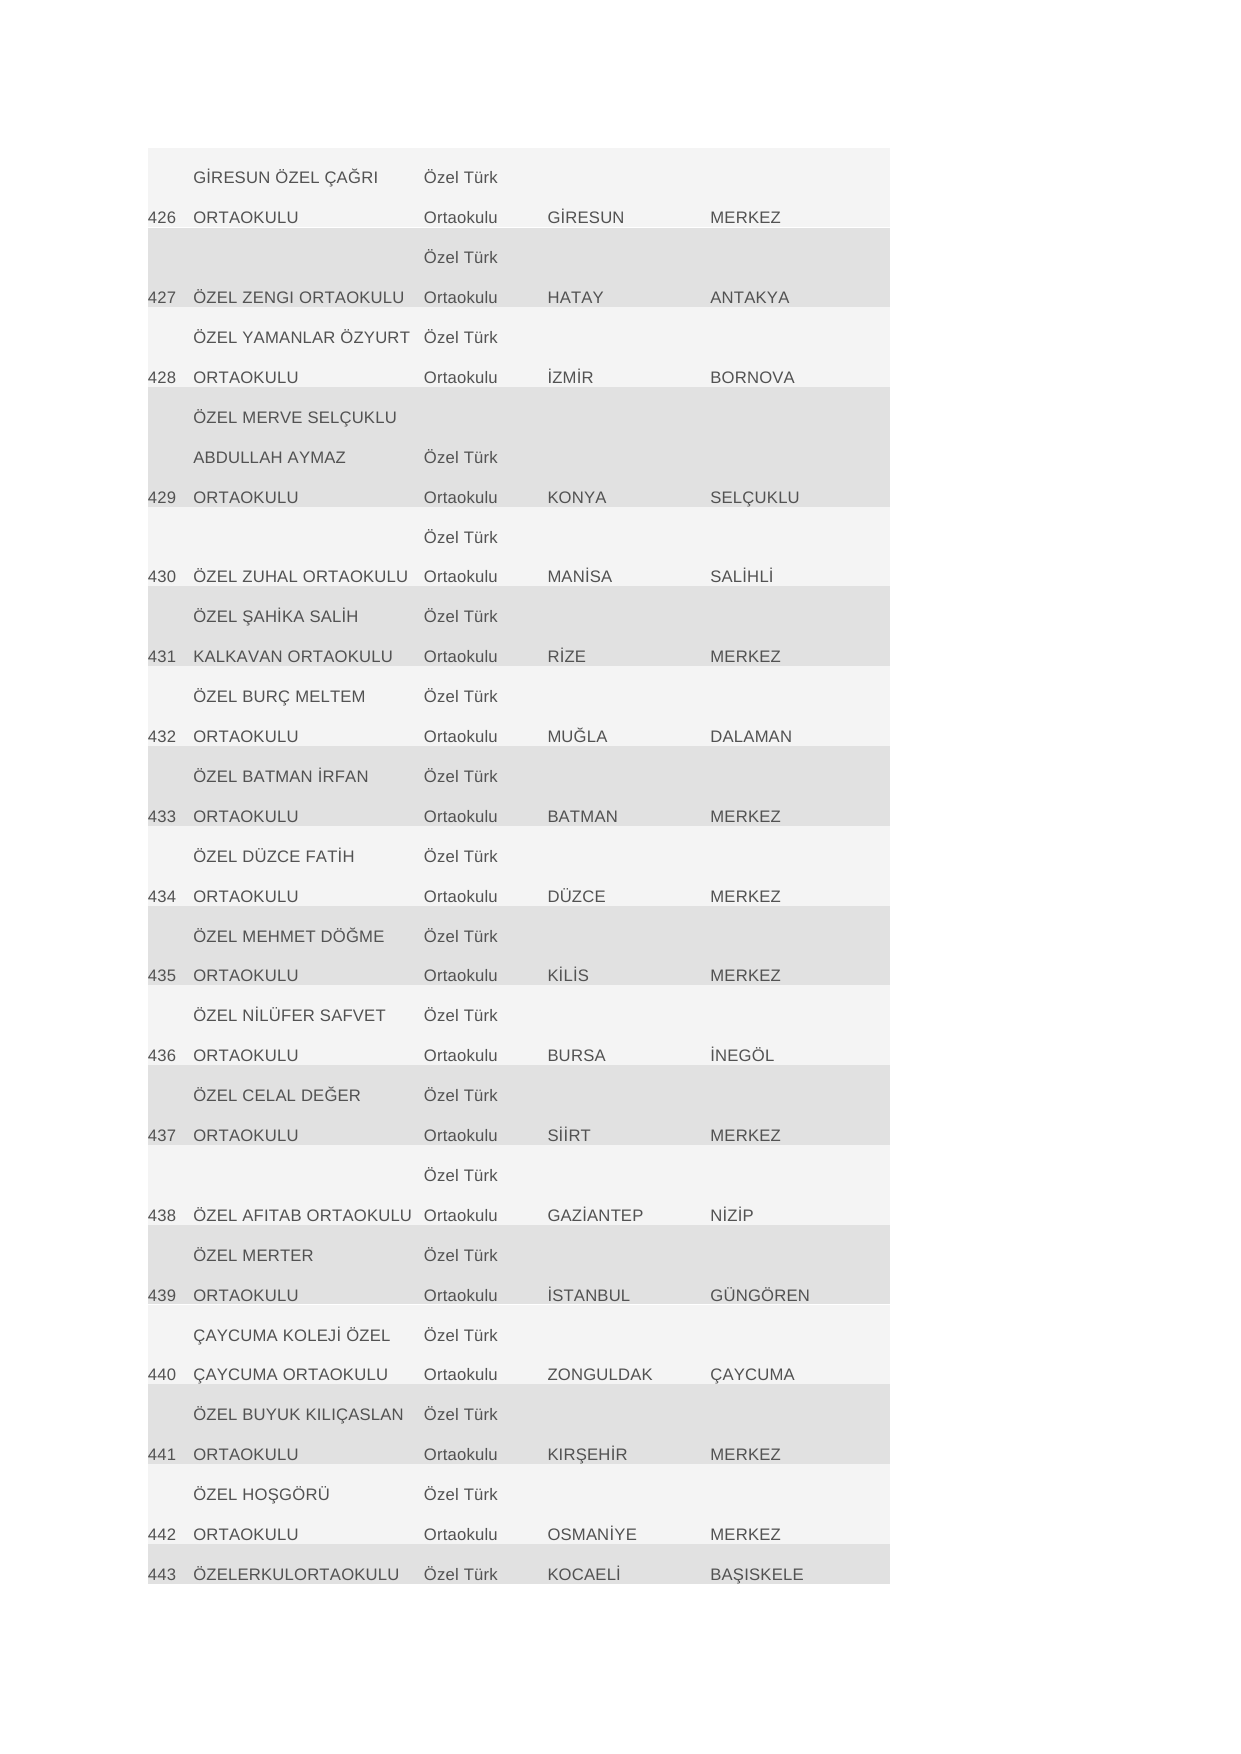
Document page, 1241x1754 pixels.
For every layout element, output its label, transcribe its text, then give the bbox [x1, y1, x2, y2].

table_cell 431 [148, 586, 193, 666]
table_cell BORNOVA [710, 307, 890, 387]
table_cell Özel Türk Ortaokulu [424, 1384, 547, 1464]
table_cell ÇAYCUMA KOLEJİ ÖZEL ÇAYCUMA ORTAOKULU [193, 1305, 424, 1384]
table_cell GİRESUN ÖZEL ÇAĞRI ORTAOKULU [193, 148, 424, 227]
table_cell Özel Türk Ortaokulu [424, 746, 547, 826]
table_cell ÖZEL ŞAHİKA SALİH KALKAVAN ORTAOKULU [193, 586, 424, 666]
table_cell ÖZEL BUYUK KILIÇASLAN ORTAOKULU [193, 1384, 424, 1464]
table_cell 439 [148, 1225, 193, 1304]
table_cell Özel Türk Ortaokulu [424, 507, 547, 586]
table_cell 435 [148, 906, 193, 985]
table_cell ÖZEL MEHMET DÖĞME ORTAOKULU [193, 906, 424, 985]
table_cell DÜZCE [547, 826, 710, 906]
table_cell 437 [148, 1065, 193, 1145]
table_cell ÇAYCUMA [710, 1305, 890, 1384]
table_cell Özel Türk Ortaokulu [424, 1065, 547, 1145]
table_cell BATMAN [547, 746, 710, 826]
table_cell RİZE [547, 586, 710, 666]
table_cell ÖZEL AFITAB ORTAOKULU [193, 1145, 424, 1225]
table_cell 427 [148, 228, 193, 307]
table_cell SALİHLİ [710, 507, 890, 586]
table_cell ÖZEL NİLÜFER SAFVET ORTAOKULU [193, 985, 424, 1065]
table_cell MERKEZ [710, 1065, 890, 1145]
table_cell İSTANBUL [547, 1225, 710, 1304]
table_cell KOCAELİ [547, 1544, 710, 1584]
table_cell GÜNGÖREN [710, 1225, 890, 1304]
table_cell BURSA [547, 985, 710, 1065]
table_cell 429 [148, 387, 193, 507]
table_cell ÖZEL BURÇ MELTEM ORTAOKULU [193, 666, 424, 746]
table_cell MERKEZ [710, 1464, 890, 1544]
table_cell Özel Türk Ortaokulu [424, 906, 547, 985]
table_cell MUĞLA [547, 666, 710, 746]
table_cell ÖZEL HOŞGÖRÜ ORTAOKULU [193, 1464, 424, 1544]
table_cell ÖZEL CELAL DEĞER ORTAOKULU [193, 1065, 424, 1145]
table_cell Özel Türk Ortaokulu [424, 1305, 547, 1384]
table_cell Özel Türk Ortaokulu [424, 228, 547, 307]
table_cell ÖZEL ZENGI ORTAOKULU [193, 228, 424, 307]
table_cell İNEGÖL [710, 985, 890, 1065]
table_cell BAŞISKELE [710, 1544, 890, 1584]
table_cell ÖZEL MERVE SELÇUKLU ABDULLAH AYMAZ ORTAOKULU [193, 387, 424, 507]
table_cell Özel Türk Ortaokulu [424, 1544, 547, 1584]
table_cell SELÇUKLU [710, 387, 890, 507]
table_cell Özel Türk Ortaokulu [424, 586, 547, 666]
table_cell Özel Türk Ortaokulu [424, 307, 547, 387]
table_cell NİZİP [710, 1145, 890, 1225]
table_cell MANİSA [547, 507, 710, 586]
table_cell ÖZELERKULORTAOKULU [193, 1544, 424, 1584]
table_cell ANTAKYA [710, 228, 890, 307]
table_cell ÖZEL YAMANLAR ÖZYURT ORTAOKULU [193, 307, 424, 387]
table_cell KONYA [547, 387, 710, 507]
table_cell MERKEZ [710, 826, 890, 906]
table_cell MERKEZ [710, 746, 890, 826]
table_cell KİLİS [547, 906, 710, 985]
table_cell GİRESUN [547, 148, 710, 227]
table_cell ÖZEL MERTER ORTAOKULU [193, 1225, 424, 1304]
table_cell 436 [148, 985, 193, 1065]
table_cell 443 [148, 1544, 193, 1584]
table_cell ZONGULDAK [547, 1305, 710, 1384]
table_cell ÖZEL DÜZCE FATİH ORTAOKULU [193, 826, 424, 906]
table_cell Özel Türk Ortaokulu [424, 666, 547, 746]
table_cell 430 [148, 507, 193, 586]
table_cell Özel Türk Ortaokulu [424, 148, 547, 227]
table_cell MERKEZ [710, 148, 890, 227]
table_cell GAZİANTEP [547, 1145, 710, 1225]
table_cell Özel Türk Ortaokulu [424, 826, 547, 906]
table_cell ÖZEL BATMAN İRFAN ORTAOKULU [193, 746, 424, 826]
table_cell 428 [148, 307, 193, 387]
table_cell Özel Türk Ortaokulu [424, 1225, 547, 1304]
table_cell ÖZEL ZUHAL ORTAOKULU [193, 507, 424, 586]
table_cell 433 [148, 746, 193, 826]
table_cell 441 [148, 1384, 193, 1464]
table_cell 432 [148, 666, 193, 746]
table_cell HATAY [547, 228, 710, 307]
table_cell İZMİR [547, 307, 710, 387]
table_cell DALAMAN [710, 666, 890, 746]
table_cell MERKEZ [710, 586, 890, 666]
table_cell MERKEZ [710, 906, 890, 985]
table_cell OSMANİYE [547, 1464, 710, 1544]
table_cell MERKEZ [710, 1384, 890, 1464]
table_cell 438 [148, 1145, 193, 1225]
table_cell 426 [148, 148, 193, 227]
table_cell Özel Türk Ortaokulu [424, 1145, 547, 1225]
table_cell Özel Türk Ortaokulu [424, 1464, 547, 1544]
table_cell 442 [148, 1464, 193, 1544]
table_cell KIRŞEHİR [547, 1384, 710, 1464]
table_cell 434 [148, 826, 193, 906]
table_cell SİİRT [547, 1065, 710, 1145]
table_cell Özel Türk Ortaokulu [424, 387, 547, 507]
table_cell Özel Türk Ortaokulu [424, 985, 547, 1065]
table_cell 440 [148, 1305, 193, 1384]
